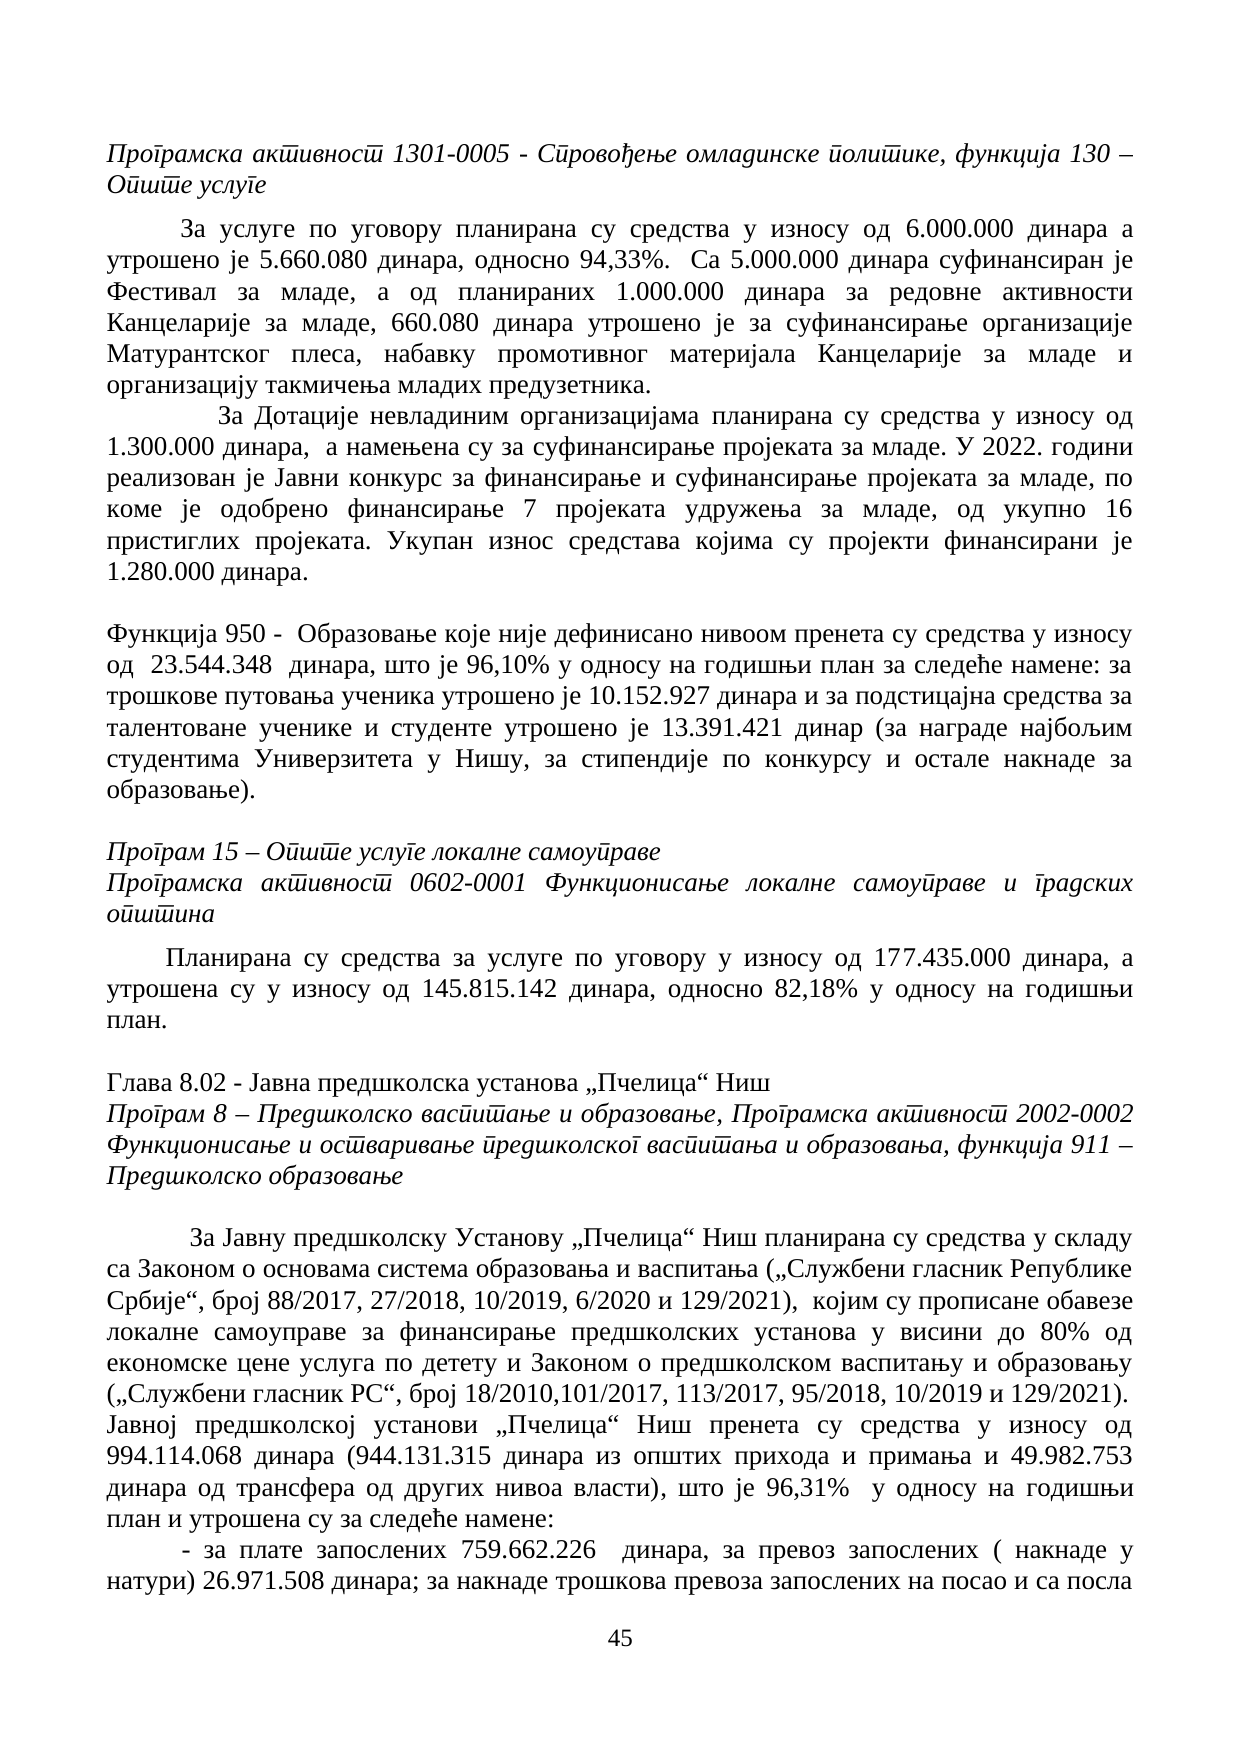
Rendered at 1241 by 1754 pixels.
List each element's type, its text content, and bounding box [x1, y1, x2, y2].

text За Дотације невладиним организацијама планирана су средства у износу од 1.300.000 динара, а намењена су за суфинансирање пројеката за младе. У 2022. години реализован је Јавни конкурс за финансирање и суфинансирање пројеката за младе, по коме је одобрено финансирање 7 пројеката удружења за младе, од укупно 16 пристиглих пројеката. Укупан износ средстава којима су пројекти финансирани је 1.280.000 динара. [106, 399, 1134, 586]
text Програм 8 – Предшколско васпитање и образовање, Програмска активност 2002-0002 Функционисање и остваривање предшколског васпитања и образовања, функција 911 – Предшколско образовање [106, 1097, 1134, 1190]
text Програм 15 – Опште услуге локалне самоуправе [106, 835, 1134, 866]
text Глава 8.02 - Јавна предшколска установа „Пчелица“ Ниш [106, 1066, 1134, 1097]
text Планирана су средства за услуге по уговору у износу од 177.435.000 динара, а утрошена су у износу од 145.815.142 динара, односно 82,18% у односу на годишњи план. [106, 941, 1134, 1034]
text Програмска активност 0602-0001 Функционисање локалне самоуправе и градских општина [106, 866, 1134, 929]
text Функција 950 - Образовање које није дефинисано нивоом пренета су средства у износу од 23.544.348 динара, што је 96,10% у односу на годишњи план за следеће намене: за трошкове путовања ученика утрошено је 10.152.927 динара и за подстицајна средства за талентоване ученике и студенте утрошено је 13.391.421 динар (за награде најбољим студентима Универзитета у Нишу, за стипендије по конкурсу и остале накнаде за образовање). [106, 617, 1134, 804]
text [106, 1533, 1134, 1595]
text Јавној предшколској установи „Пчелица“ Ниш пренета су средства у износу од 994.114.068 динара (944.131.315 динара из општих прихода и примања и 49.982.753 динара од трансфера од других нивоа власти), што је 96,31% у односу на годишњи план и утрошена су за следеће намене: [106, 1408, 1134, 1533]
text За услуге по уговору планирана су средства у износу од 6.000.000 динара а утрошено је 5.660.080 динара, односно 94,33%. Са 5.000.000 динара суфинансиран је Фестивал за младе, а од планираних 1.000.000 динара за редовне активности Канцеларије за младе, 660.080 динара утрошено је за суфинансирање организације Матурантског плеса, набавку промотивног материјала Канцеларије за младе и организацију такмичења младих предузетника. [106, 212, 1134, 399]
text Програмска активност 1301-0005 - Спровођење омладинске политике, функција 130 – Опште услуге [106, 137, 1134, 200]
text За Јавну предшколску Установу „Пчелица“ Ниш планирана су средства у складу са Законом о основама система образовања и васпитања („Службени гласник Републике Србије“, број 88/2017, 27/2018, 10/2019, 6/2020 и 129/2021), којим су прописане обавезе локалне самоуправе за финансирање предшколских установа у висини до 80% од економске цене услуга по детету и Законом о предшколском васпитању и образовању („Службени гласник РС“, број 18/2010,101/2017, 113/2017, 95/2018, 10/2019 и 129/2021). [106, 1221, 1134, 1408]
